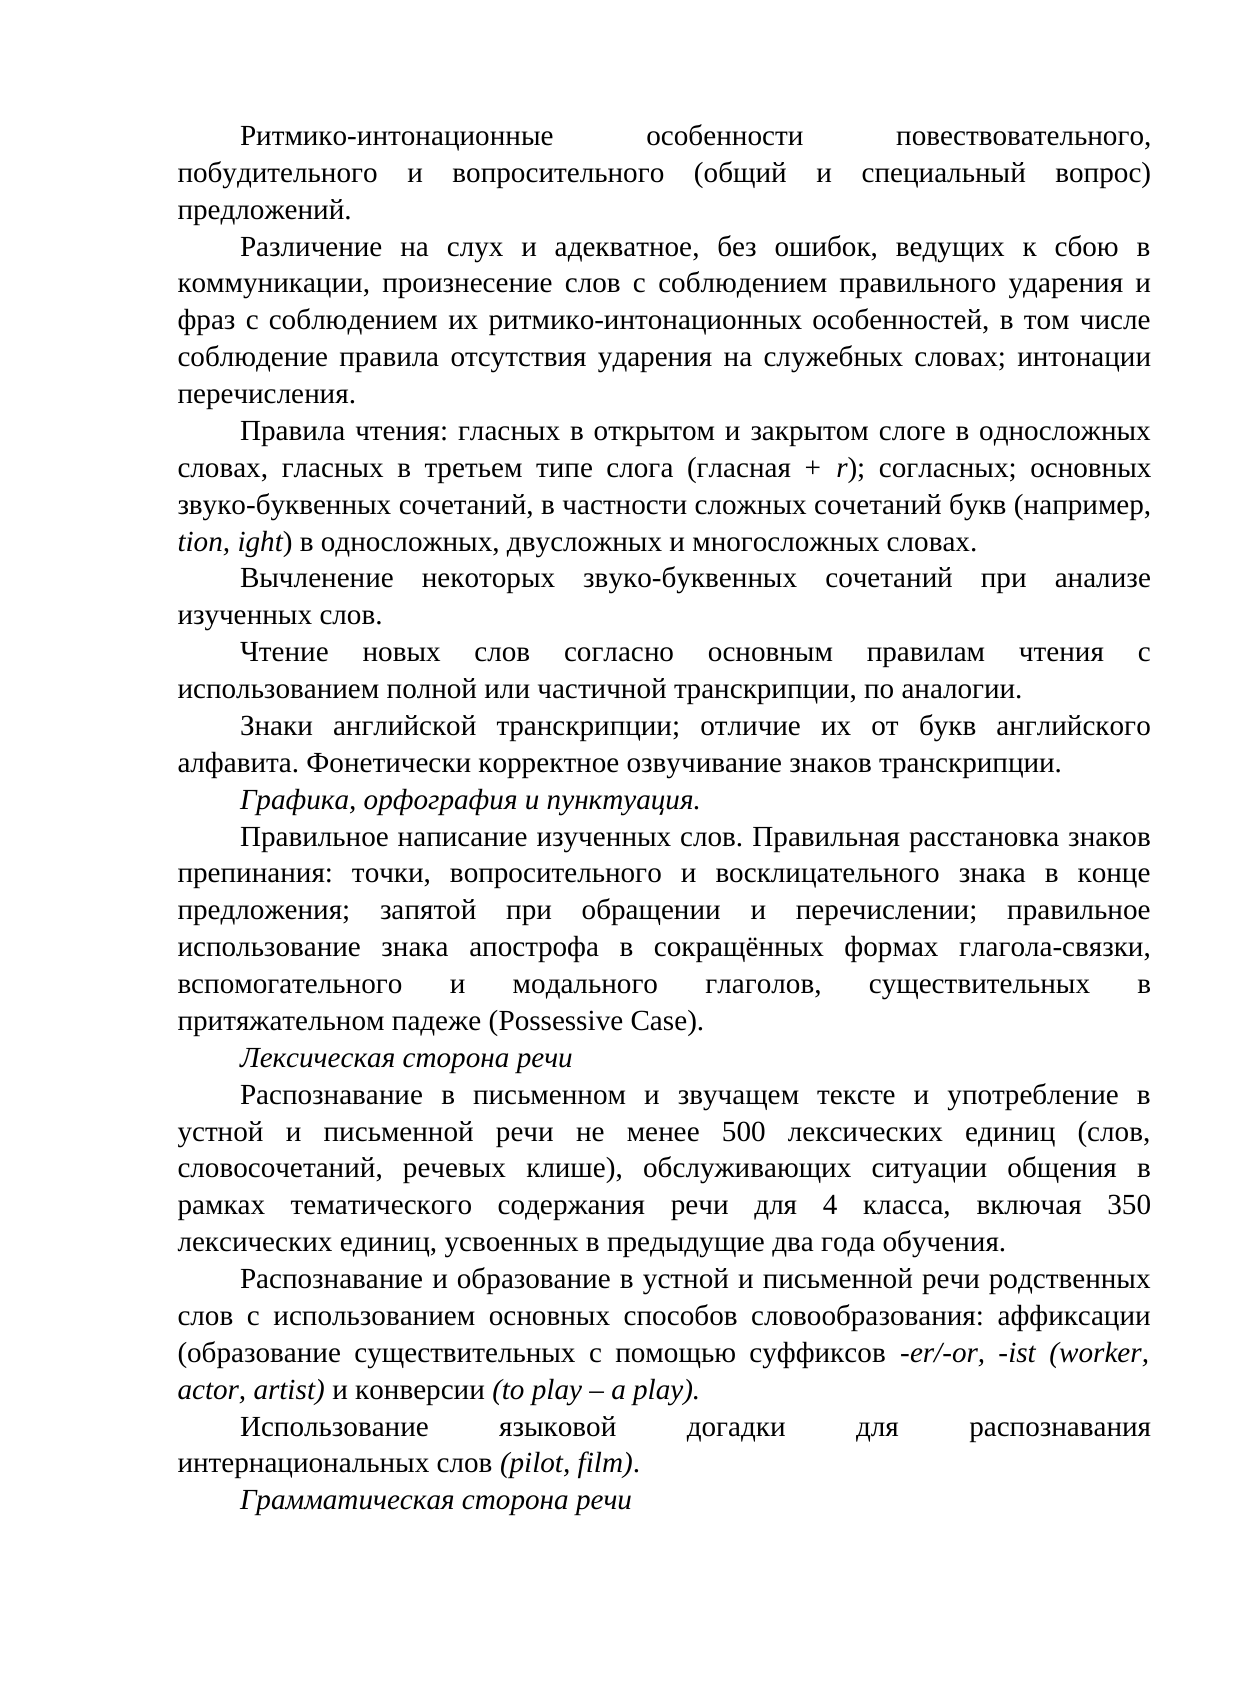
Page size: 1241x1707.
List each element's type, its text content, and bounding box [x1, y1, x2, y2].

text Различение на слух и адекватное, без ошибок, ведущих к сбою в коммуникации, произнесение слов с соблюдением правильного ударения и фраз с соблюдением их ритмико-интонационных особенностей, в том числе соблюдение правила отсутствия ударения на служебных словах; интонации перечисления. [177, 229, 1152, 410]
text Ритмико-интонационные особенности повествовательного, побудительного и вопросительного (общий и специальный вопрос) предложений. [177, 118, 1152, 225]
text Графика, орфография и пунктуация. [177, 782, 1152, 815]
text Распознавание в письменном и звучащем тексте и употребление в устной и письменной речи не менее 500 лексических единиц (слов, словосочетаний, речевых клише), обслуживающих ситуации общения в рамках тематического содержания речи для 4 класса, включая 350 лексических единиц, усвоенных в предыдущие два года обучения. [177, 1077, 1152, 1258]
text Грамматическая сторона речи [177, 1482, 1152, 1516]
text Правила чтения: гласных в открытом и закрытом слоге в односложных словах, гласных в третьем типе слога (гласная + r); согласных; основных звуко-буквенных сочетаний, в частности сложных сочетаний букв (например, tion, ight) в односложных, двусложных и многосложных словах. [177, 413, 1152, 557]
text Лексическая сторона речи [177, 1040, 1152, 1073]
text Вычленение некоторых звуко-буквенных сочетаний при анализе изученных слов. [177, 561, 1152, 631]
text Использование языковой догадки для распознавания интернациональных слов (pilot, film). [177, 1409, 1152, 1479]
text Знаки английской транскрипции; отличие их от букв английского алфавита. Фонетически корректное озвучивание знаков транскрипции. [177, 708, 1152, 778]
text Распознавание и образование в устной и письменной речи родственных слов с использованием основных способов словообразования: аффиксации (образование существительных с помощью суффиксов -er/-or, -ist (worker, actor, artist) и конверсии (to play – a play). [177, 1261, 1152, 1405]
text Чтение новых слов согласно основным правилам чтения с использованием полной или частичной транскрипции, по аналогии. [177, 634, 1152, 705]
text Правильное написание изученных слов. Правильная расстановка знаков препинания: точки, вопросительного и восклицательного знака в конце предложения; запятой при обращении и перечислении; правильное использование знака апострофа в сокращённых формах глагола-связки, вспомогательного и модального глаголов, существительных в притяжательном падеже (Possessive Case). [177, 819, 1152, 1037]
